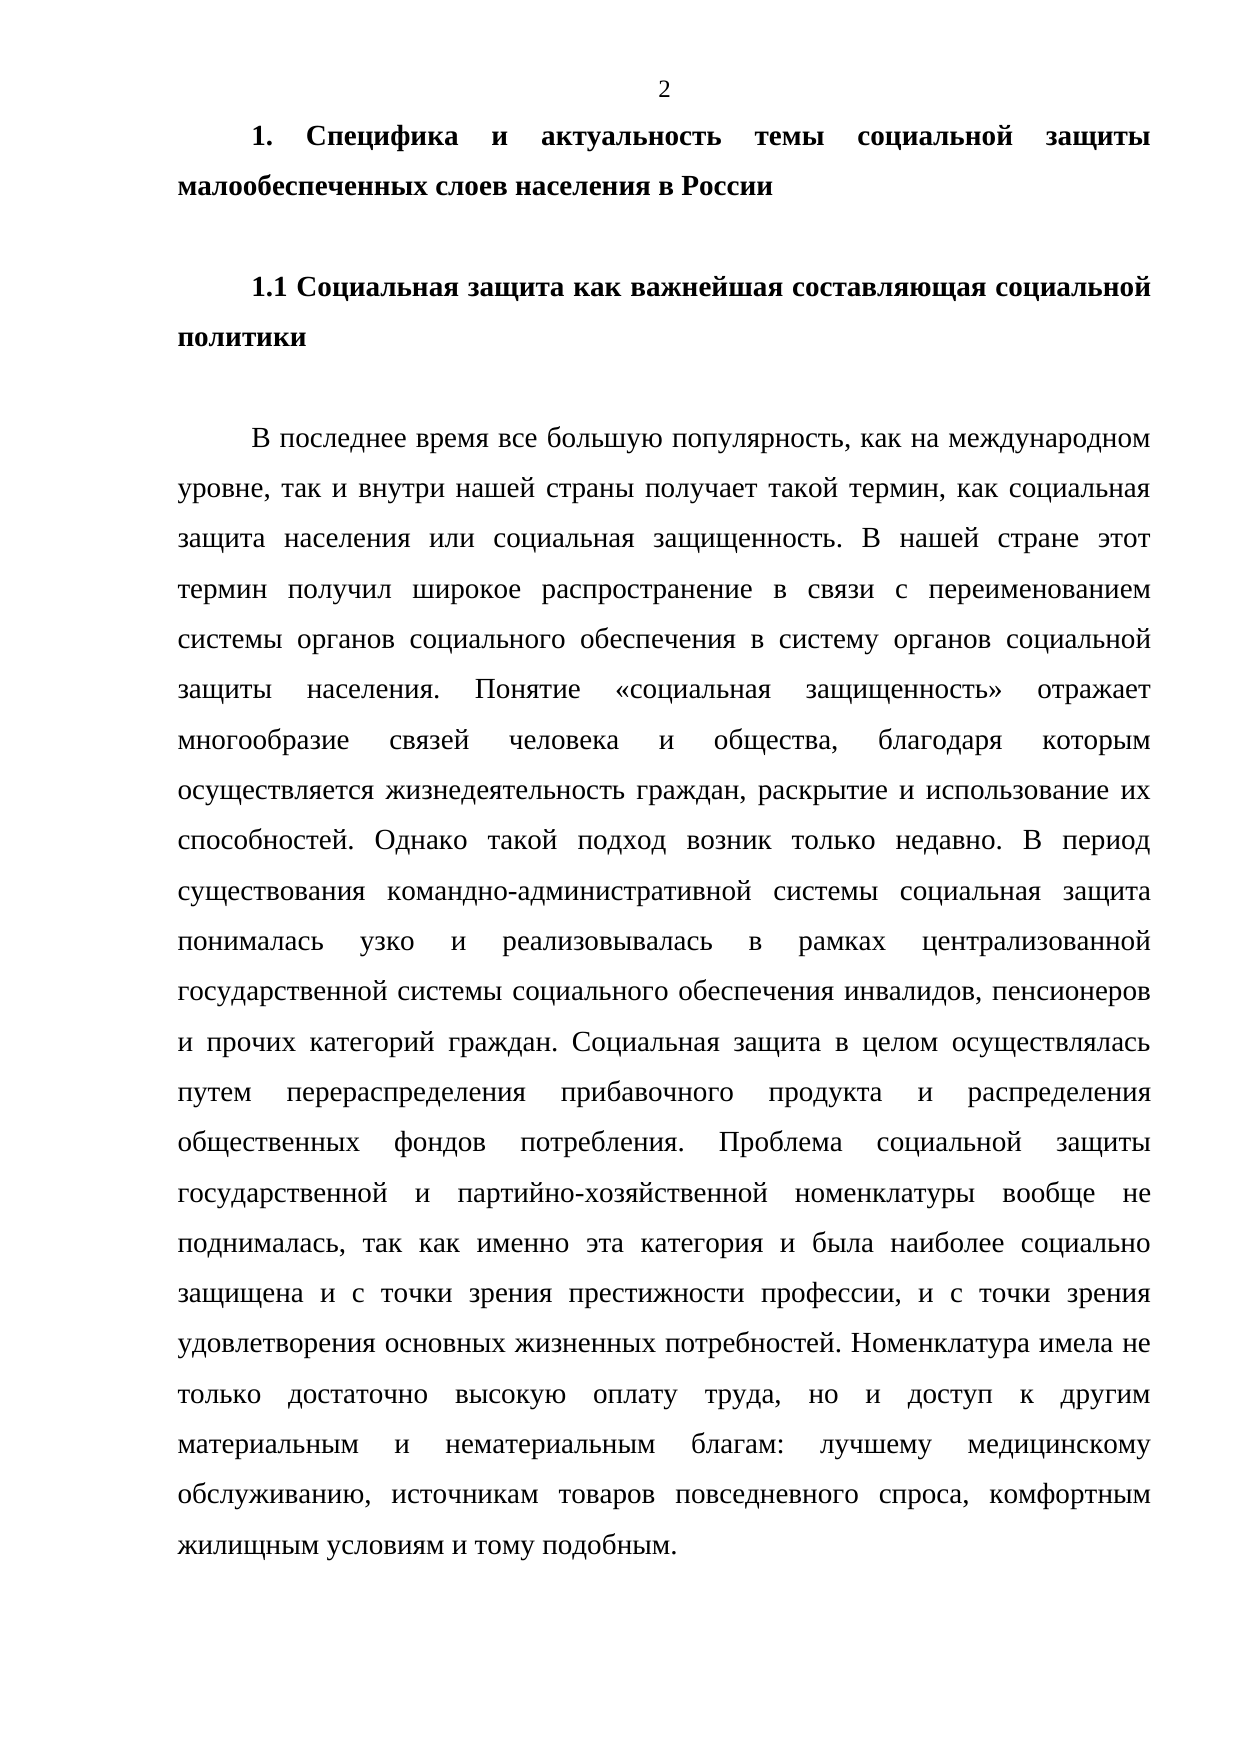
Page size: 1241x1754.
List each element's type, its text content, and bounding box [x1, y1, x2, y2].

text 1. Специфика и актуальность темы социальной защиты малообеспеченных слоев населения в России [177, 118, 1152, 202]
text В последнее время все большую популярность, как на международном уровне, так и внутри нашей страны получает такой термин, как социальная защита населения или социальная защищенность. В нашей стране этот термин получил широкое распространение в связи с переименованием системы органов социального обеспечения в систему органов социальной защиты населения. Понятие «социальная защищенность» отражает многообразие связей человека и общества, благодаря которым осуществляется жизнедеятельность граждан, раскрытие и использование их способностей. Однако такой подход возник только недавно. В период существования командно-административной системы социальная защита понималась узко и реализовывалась в рамках централизованной государственной системы социального обеспечения инвалидов, пенсионеров и прочих категорий граждан. Социальная защита в целом осуществлялась путем перераспределения прибавочного продукта и распределения общественных фондов потребления. Проблема социальной защиты государственной и партийно-хозяйственной номенклатуры вообще не поднималась, так как именно эта категория и была наиболее социально защищена и с точки зрения престижности профессии, и с точки зрения удовлетворения основных жизненных потребностей. Номенклатура имела не только достаточно высокую оплату труда, но и доступ к другим материальным и нематериальным благам: лучшему медицинскому обслуживанию, источникам товаров повседневного спроса, комфортным жилищным условиям и тому подобным. [177, 420, 1152, 1560]
text 1.1 Социальная защита как важнейшая составляющая социальной политики [177, 269, 1152, 353]
